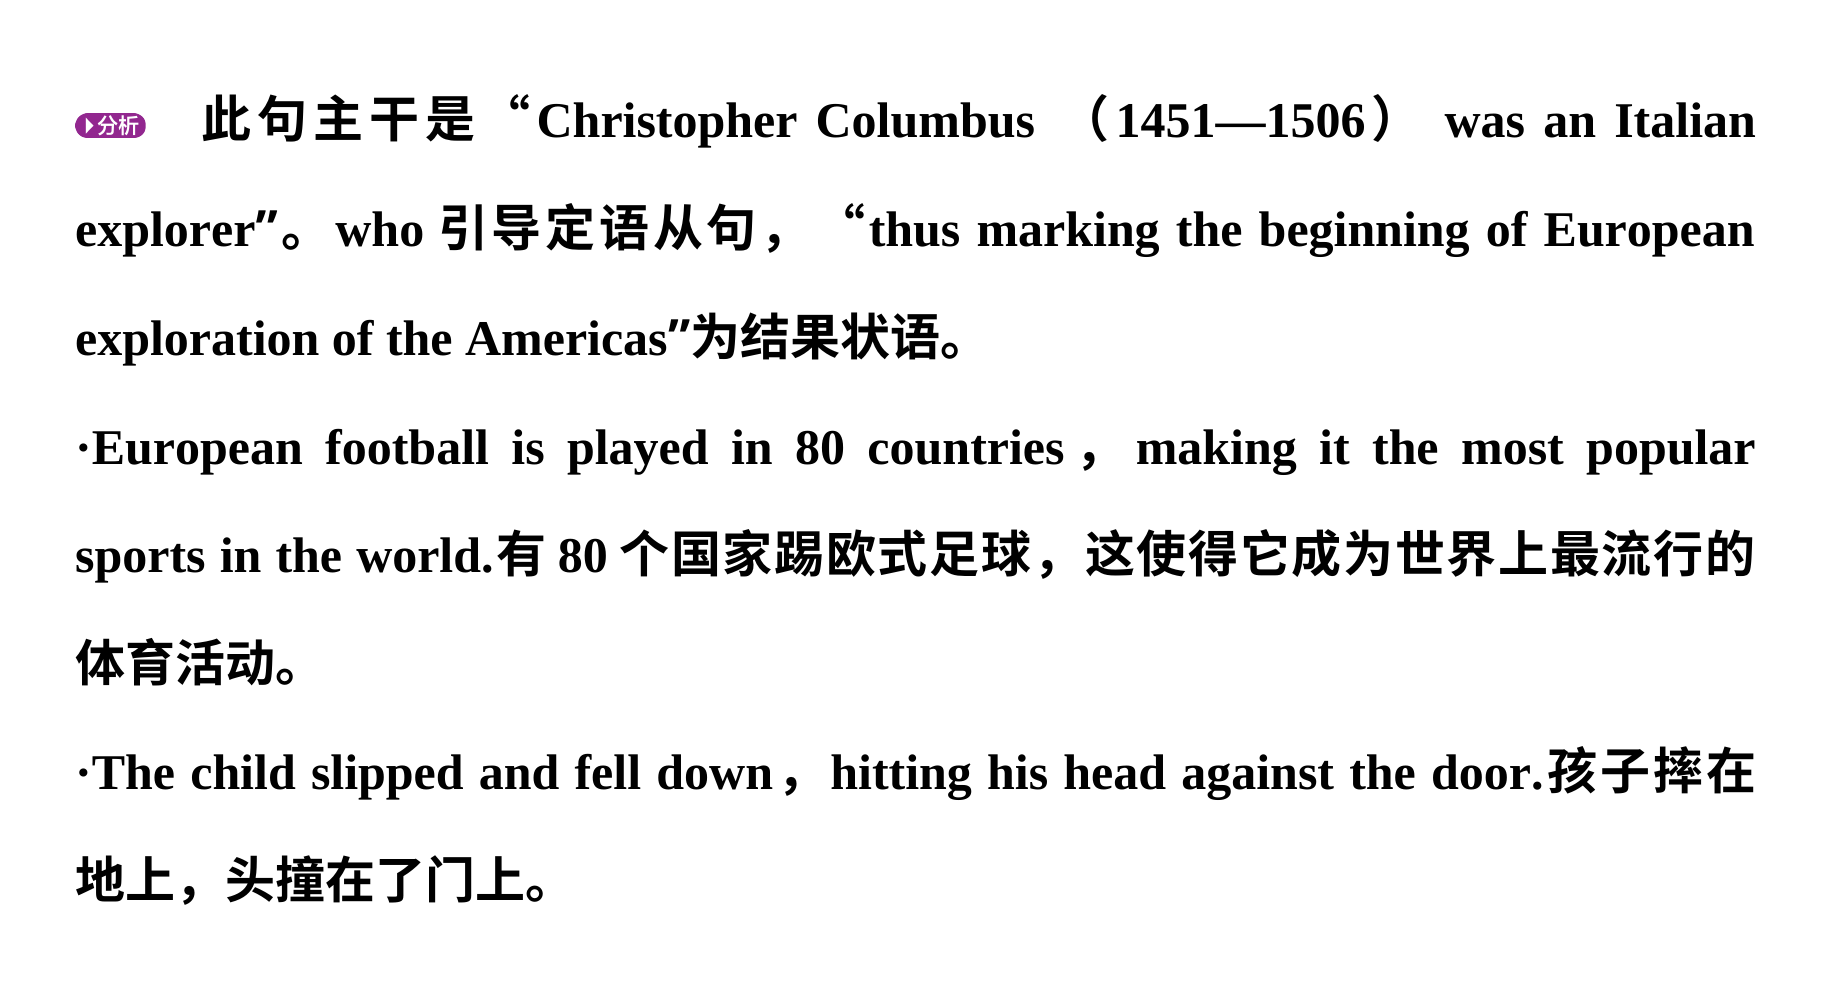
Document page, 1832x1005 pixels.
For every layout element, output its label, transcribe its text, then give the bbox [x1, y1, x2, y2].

picture [75, 113, 146, 138]
text 此句主干是“Christopher Columbus （1451—1506） was an Italian explorer”。who引导定语从句，“thus marking the beginning of European exploration of the Americas”为结果状语。 [75, 79, 1756, 370]
text ·The child slipped and fell down，hitting his head against the door.孩子摔在地上，头撞在了门上。 [75, 732, 1756, 913]
text ·European football is played in 80 countries，making it the most popular sports in the world.有80个国家踢欧式足球，这使得它成为世界上最流行的体育活动。 [75, 406, 1756, 696]
